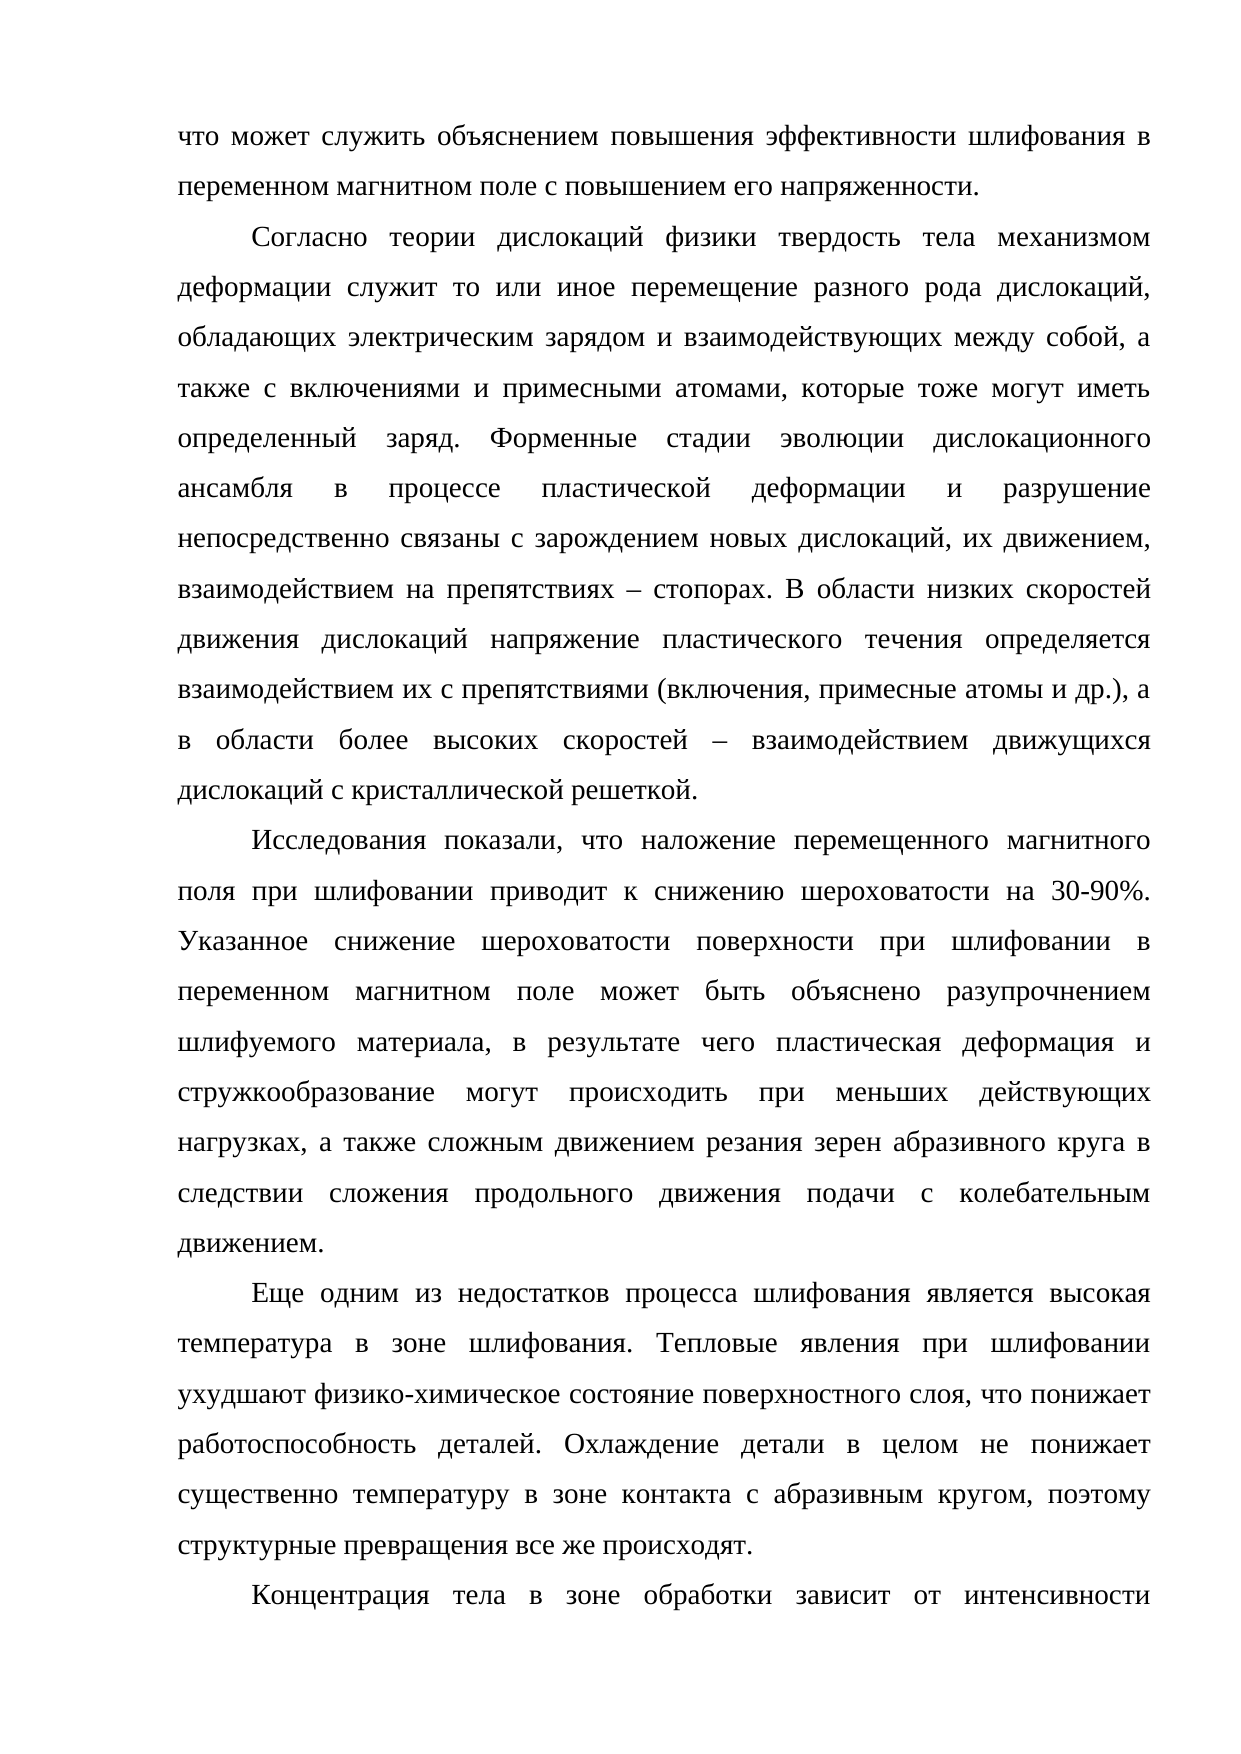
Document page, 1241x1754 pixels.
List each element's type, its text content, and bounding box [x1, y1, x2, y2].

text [177, 1577, 1152, 1611]
text Еще одним из недостатков процесса шлифования является высокая температура в зоне шлифования. Тепловые явления при шлифовании ухудшают физико-химическое состояние поверхностного слоя, что понижает работоспособность деталей. Охлаждение детали в целом не понижает существенно температуру в зоне контакта с абразивным кругом, поэтому структурные превращения все же происходят. [177, 1275, 1152, 1560]
text Исследования показали, что наложение перемещенного магнитного поля при шлифовании приводит к снижению шероховатости на 30-90%. Указанное снижение шероховатости поверхности при шлифовании в переменном магнитном поле может быть объяснено разупрочнением шлифуемого материала, в результате чего пластическая деформация и стружкообразование могут происходить при меньших действующих нагрузках, а также сложным движением резания зерен абразивного круга в следствии сложения продольного движения подачи с колебательным движением. [177, 822, 1152, 1258]
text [177, 118, 1152, 202]
text Согласно теории дислокаций физики твердость тела механизмом деформации служит то или иное перемещение разного рода дислокаций, обладающих электрическим зарядом и взаимодействующих между собой, а также с включениями и примесными атомами, которые тоже могут иметь определенный заряд. Форменные стадии эволюции дислокационного ансамбля в процессе пластической деформации и разрушение непосредственно связаны с зарождением новых дислокаций, их движением, взаимодействием на препятствиях – стопорах. В области низких скоростей движения дислокаций напряжение пластического течения определяется взаимодействием их с препятствиями (включения, примесные атомы и др.), а в области более высоких скоростей – взаимодействием движущихся дислокаций с кристаллической решеткой. [177, 219, 1152, 806]
